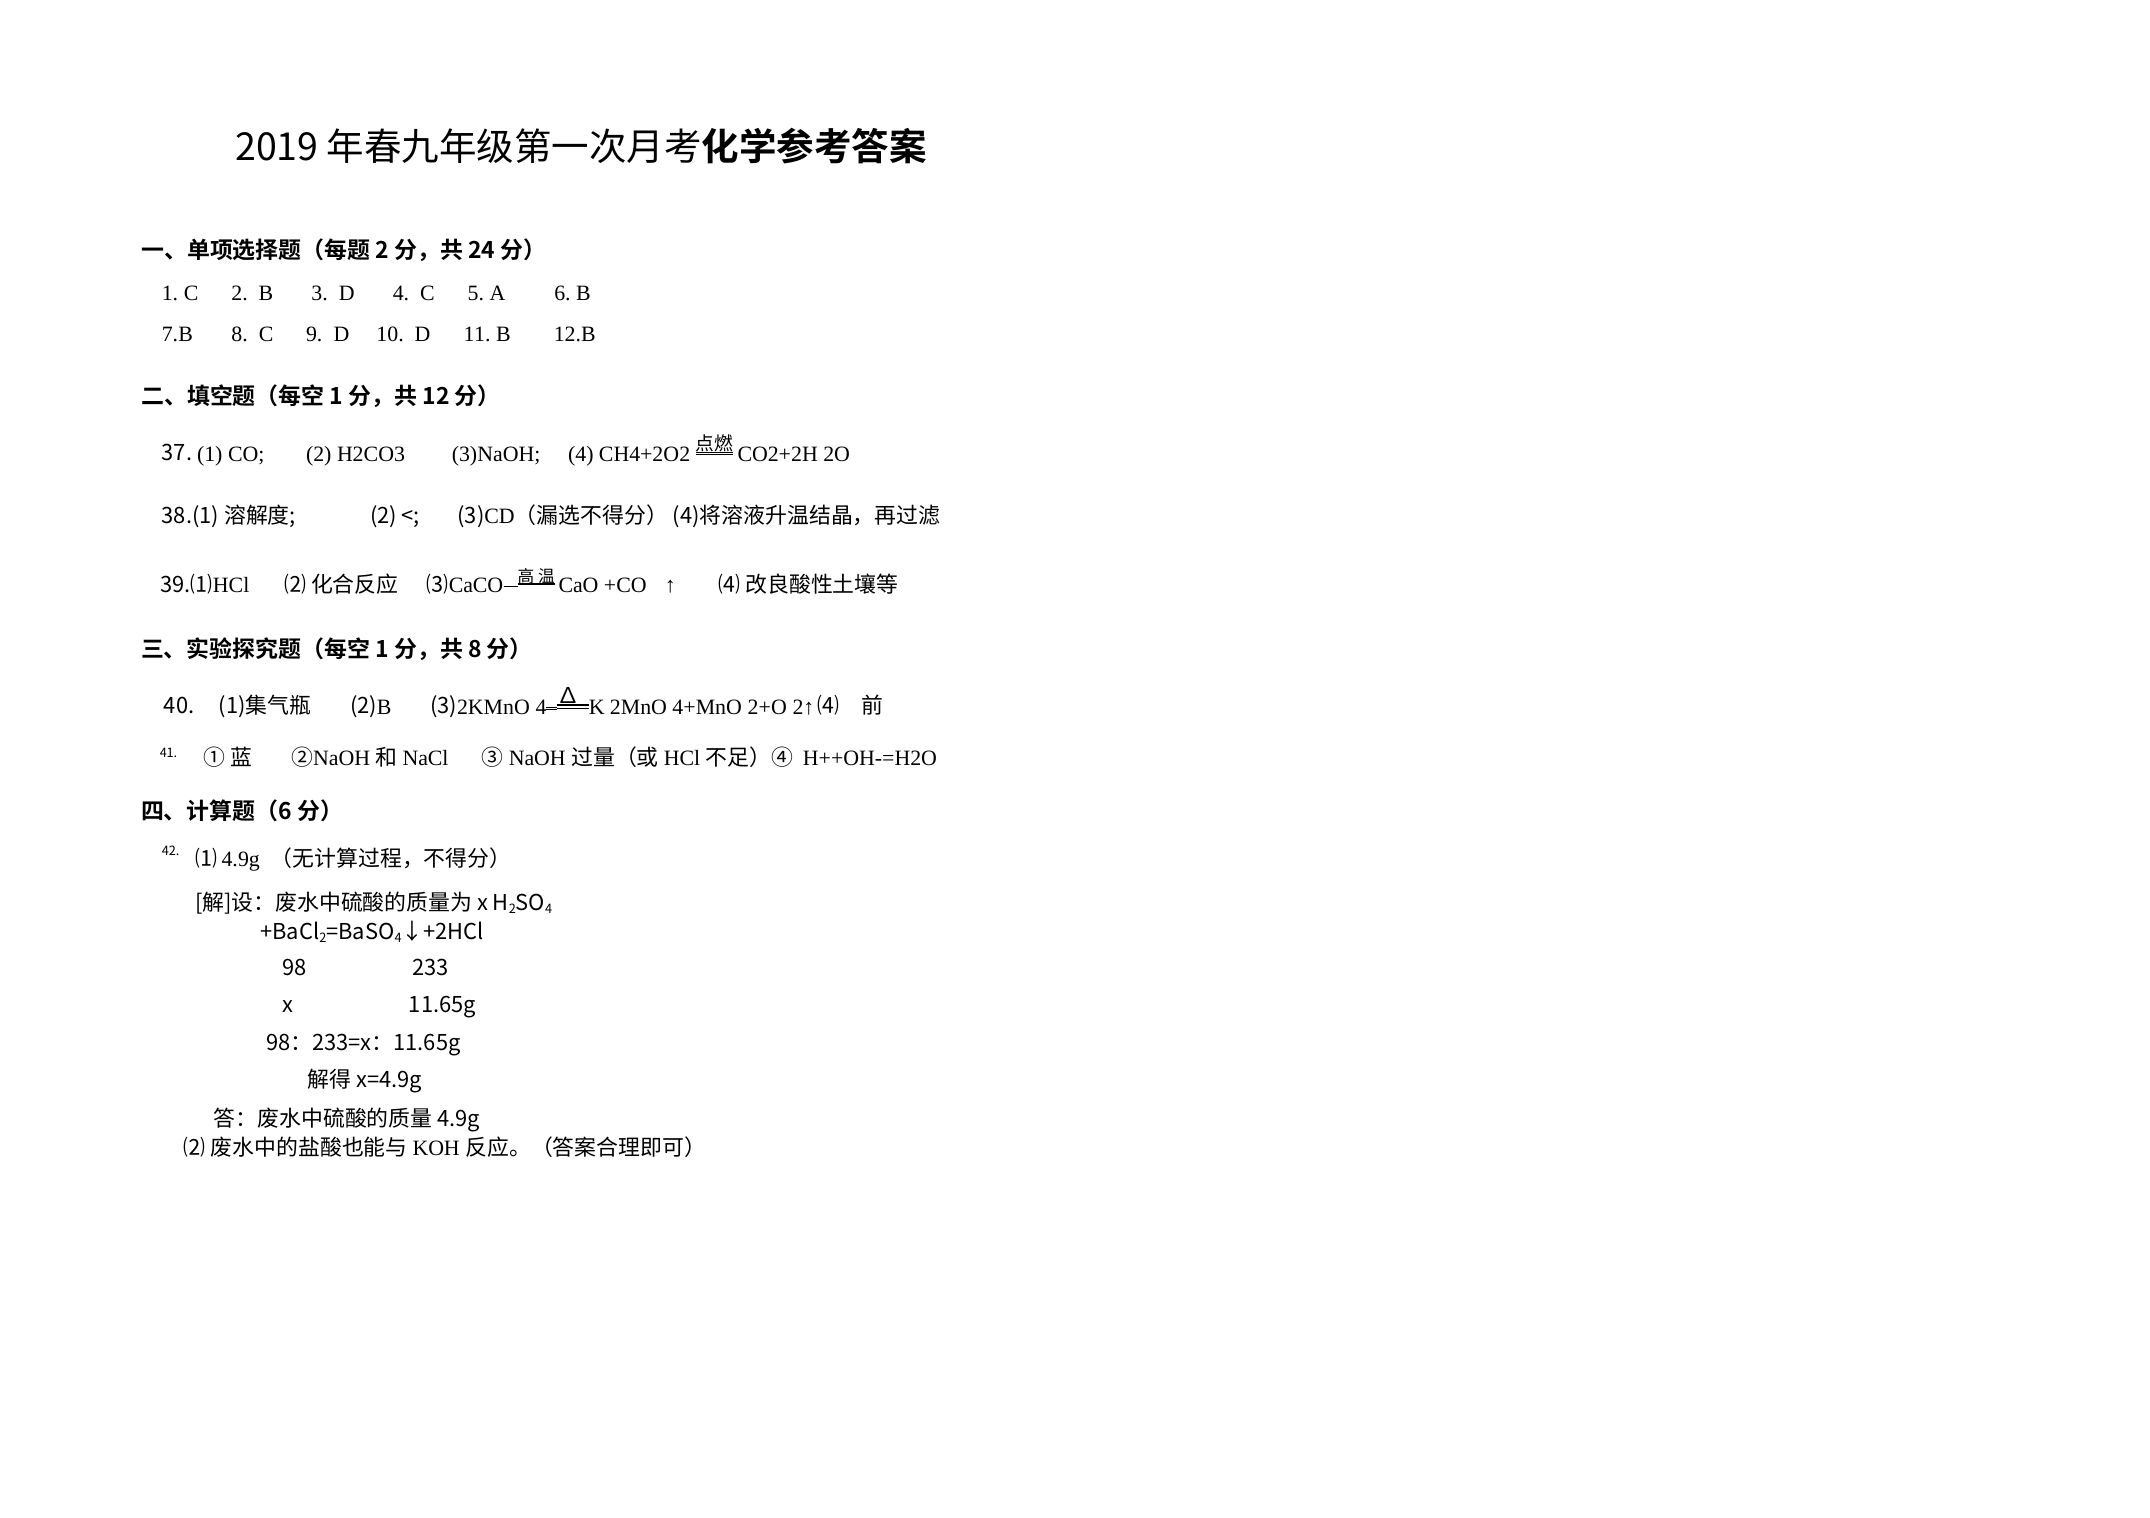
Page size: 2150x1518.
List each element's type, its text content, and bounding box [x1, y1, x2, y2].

text 2019 年春九年级第一次月考化学参考答案 [235, 117, 2054, 172]
text 38.(1) 溶解度; (2) <; (3)CD（漏选不得分） (4)将溶液升温结晶，再过滤 [162, 498, 2054, 530]
text 98 233 [282, 946, 2054, 983]
subtitle 二、填空题（每空 1 分，共 12 分） [141, 378, 2054, 411]
subtitle 四、计算题（6 分） [141, 792, 2054, 826]
text 1. C 2. B 3. D 4. C 5. A 6. B [162, 280, 2054, 305]
list ①蓝 ②NaOH 和 NaCl ③ NaOH 过量（或 HCl 不足）④ H++OH-=H2O [159, 740, 2054, 774]
list ⑴ 4.9g （无计算过程，不得分） [162, 841, 2054, 873]
subtitle 三、实验探究题（每空 1 分，共 8 分） [141, 631, 2054, 664]
text ⑵ 废水中的盐酸也能与 KOH 反应。（答案合理即可） [184, 1134, 2054, 1161]
text 37. (1) CO; (2) H2CO3 (3)NaOH; (4) CH4+2O2 点燃 CO2+2H 2O [162, 429, 2054, 470]
text 答：废水中硫酸的质量 4.9g [209, 1095, 483, 1134]
subtitle 一、单项选择题（每题 2 分，共 24 分） [141, 232, 2054, 266]
text 39.⑴HCl ⑵化合反应 ⑶CaCO 高 温 CaO +CO ↑ ⑷ 改良酸性土壤等 [160, 563, 2054, 599]
text x 11.65g [282, 983, 2054, 1020]
text 解得 x=4.9g [209, 1058, 520, 1095]
text 98：233=x：11.65g [209, 1020, 516, 1058]
text [解]设：废水中硫酸的质量为 x H2SO4+BaCl2=BaSO4↓+2HCl [195, 888, 555, 946]
text 40. (1)集气瓶 (2)B (3)2KMnO 4 ∆ K 2MnO 4+MnO 2+O 2↑ ⑷ 前 [164, 678, 2054, 723]
text 7.B 8. C 9. D 10. D 11. B 12.B [162, 321, 2054, 346]
